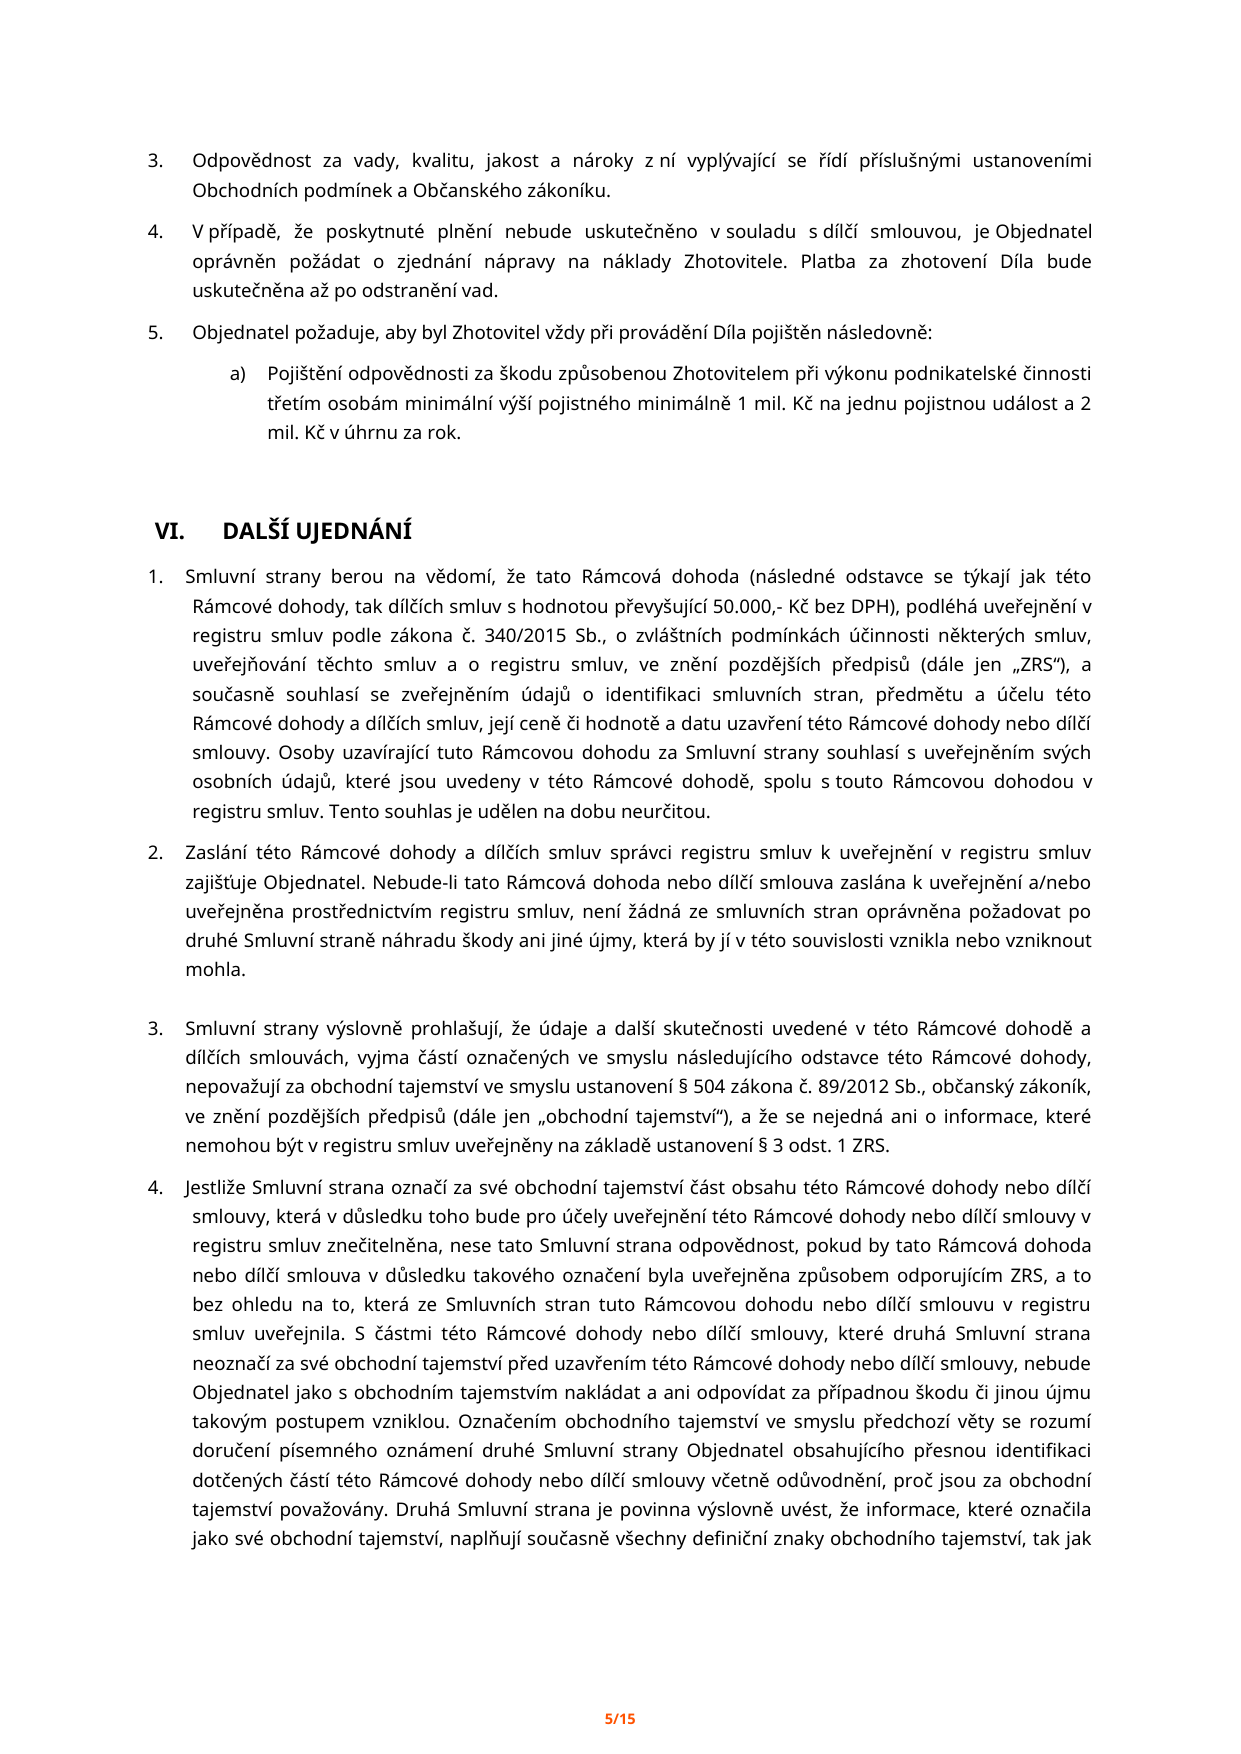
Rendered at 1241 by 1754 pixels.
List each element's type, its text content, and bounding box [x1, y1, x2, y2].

list Pojištění odpovědnosti za škodu způsobenou Zhotovitelem při výkonu podnikatelské činnosti třetím osobám minimální výší pojistného minimálně 1 mil. Kč na jednu pojistnou událost a 2 mil. Kč v úhrnu za rok. [229, 361, 1093, 445]
list Smluvní strany výslovně prohlašují, že údaje a další skutečnosti uvedené v této Rámcové dohodě a dílčích smlouvách, vyjma částí označených ve smyslu následujícího odstavce této Rámcové dohody, nepovažují za obchodní tajemství ve smyslu ustanovení § 504 zákona č. 89/2012 Sb., občanský zákoník, ve znění pozdějších předpisů (dále jen „obchodní tajemství“), a že se nejedná ani o informace, které nemohou být v registru smluv uveřejněny na základě ustanovení § 3 odst. 1 ZRS. [148, 1015, 1093, 1158]
list Zaslání této Rámcové dohody a dílčích smluv správci registru smluv k uveřejnění v registru smluv zajišťuje Objednatel. Nebude-li tato Rámcová dohoda nebo dílčí smlouva zaslána k uveřejnění a/nebo uveřejněna prostřednictvím registru smluv, není žádná ze smluvních stran oprávněna požadovat po druhé Smluvní straně náhradu škody ani jiné újmy, která by jí v této souvislosti vznikla nebo vzniknout mohla. [148, 840, 1093, 982]
list Odpovědnost za vady, kvalitu, jakost a nároky z ní vyplývající se řídí příslušnými ustanoveními Obchodních podmínek a Občanského zákoníku. [148, 148, 1093, 202]
list V případě, že poskytnuté plnění nebude uskutečněno v souladu s dílčí smlouvou, je Objednatel oprávněn požádat o zjednání nápravy na náklady Zhotovitele. Platba za zhotovení Díla bude uskutečněna až po odstranění vad. [148, 219, 1093, 303]
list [148, 1174, 1093, 1551]
list Smluvní strany berou na vědomí, že tato Rámcová dohoda (následné odstavce se týkají jak této Rámcové dohody, tak dílčích smluv s hodnotou převyšující 50.000,- Kč bez DPH), podléhá uveřejnění v registru smluv podle zákona č. 340/2015 Sb., o zvláštních podmínkách účinnosti některých smluv, uveřejňování těchto smluv a o registru smluv, ve znění pozdějších předpisů (dále jen „ZRS“), a současně souhlasí se zveřejněním údajů o identifikaci smluvních stran, předmětu a účelu této Rámcové dohody a dílčích smluv, její ceně či hodnotě a datu uzavření této Rámcové dohody nebo dílčí smlouvy. Osoby uzavírající tuto Rámcovou dohodu za Smluvní strany souhlasí s uveřejněním svých osobních údajů, které jsou uvedeny v této Rámcové dohodě, spolu s touto Rámcovou dohodou v registru smluv. Tento souhlas je udělen na dobu neurčitou. [148, 564, 1093, 823]
list DALŠÍ UJEDNÁNÍ [185, 515, 1093, 547]
list Objednatel požaduje, aby byl Zhotovitel vždy při provádění Díla pojištěn následovně: [148, 319, 1093, 344]
